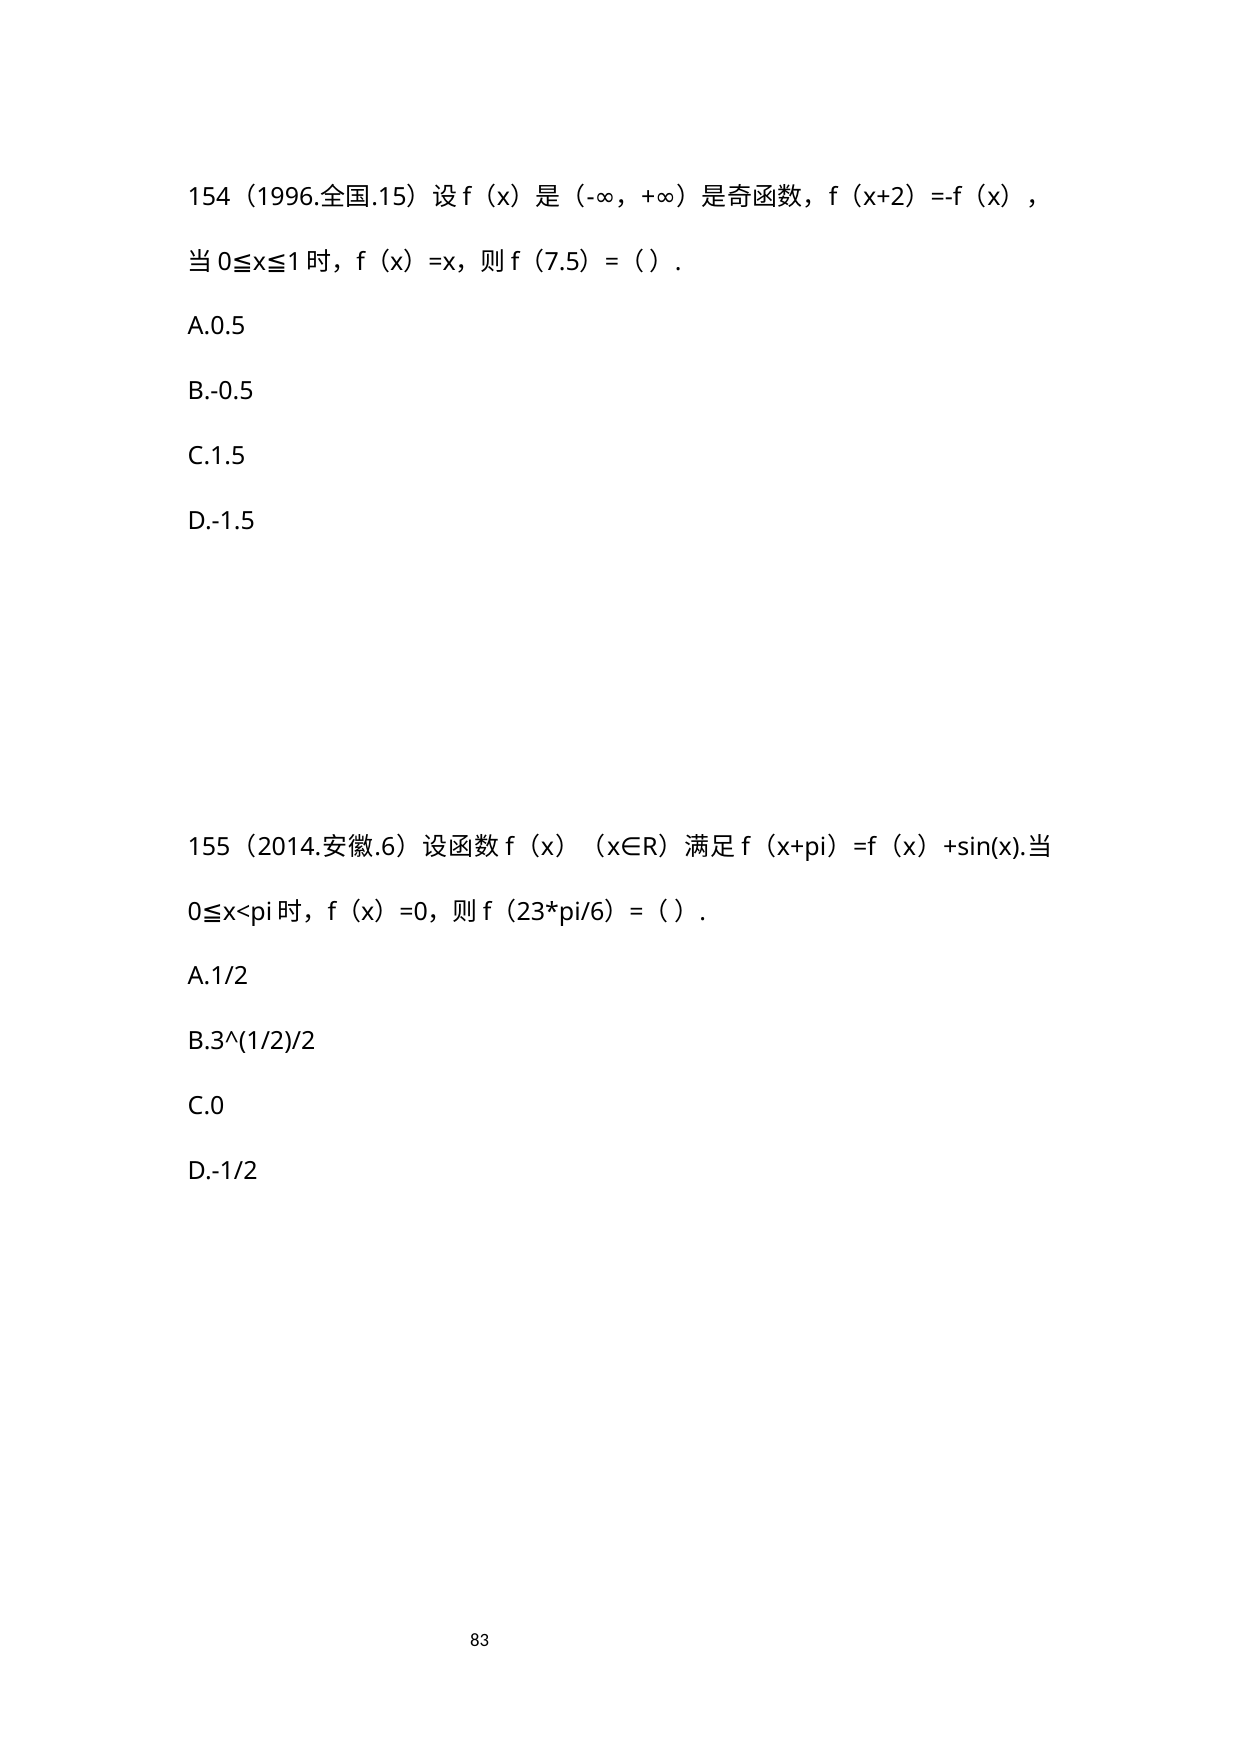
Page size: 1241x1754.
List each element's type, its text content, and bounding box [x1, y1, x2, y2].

list 154（1996.全国.15）设f（x）是（-∞，+∞）是奇函数，f（x+2）=-f（x），当0≦x≦1时，f（x）=x，则f（7.5）=（ ）. [187, 162, 1053, 292]
list B.-0.5 [187, 357, 1053, 422]
list A.0.5 [187, 292, 1053, 357]
list 155（2014.安徽.6）设函数f（x）（x∈R）满足f（x+pi）=f（x）+sin(x).当0≦x<pi时，f（x）=0，则f（23*pi/6）=（ ）. [187, 812, 1053, 942]
list C.0 [187, 1072, 1053, 1137]
list B.3^(1/2)/2 [187, 1007, 1053, 1072]
list A.1/2 [187, 942, 1053, 1007]
list C.1.5 [187, 422, 1053, 487]
list D.-1/2 [187, 1137, 1053, 1202]
list D.-1.5 [187, 487, 1053, 552]
